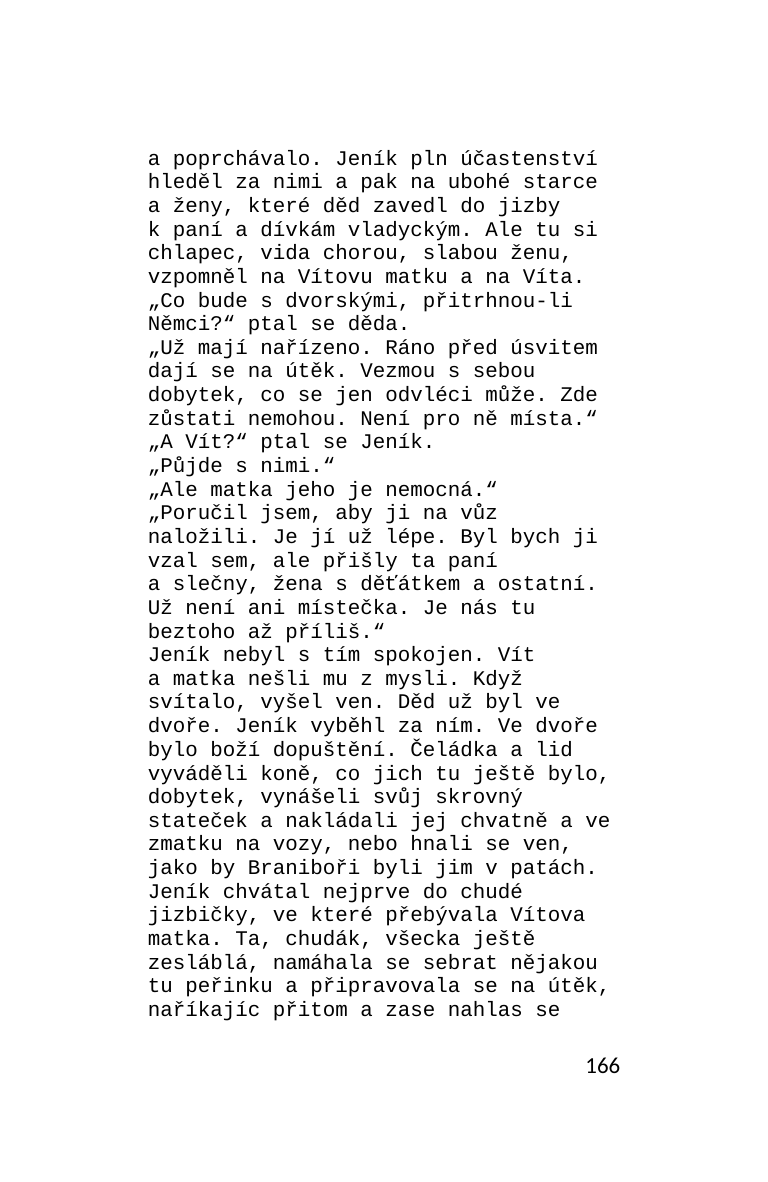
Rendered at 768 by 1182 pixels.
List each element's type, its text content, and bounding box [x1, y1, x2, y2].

text „A Vít?“ ptal se Jeník. [148, 431, 620, 455]
text „Ale matka jeho je nemocná.“ [148, 479, 620, 502]
text „Půjde s nimi.“ [148, 455, 620, 479]
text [148, 644, 620, 1023]
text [148, 148, 620, 289]
text „Co bude s dvorskými, přitrhnou-li Němci?“ ptal se děda. [148, 289, 620, 337]
text „Už mají nařízeno. Ráno před úsvitem dají se na útěk. Vezmou s sebou dobytek, co se jen odvléci může. Zde zůstati nemohou. Není pro ně místa.“ [148, 337, 620, 431]
text „Poručil jsem, aby ji na vůz naložili. Je jí už lépe. Byl bych ji vzal sem, ale přišly ta paní a slečny, žena s děťátkem a ostatní. Už není ani místečka. Je nás tu beztoho až příliš.“ [148, 502, 620, 644]
